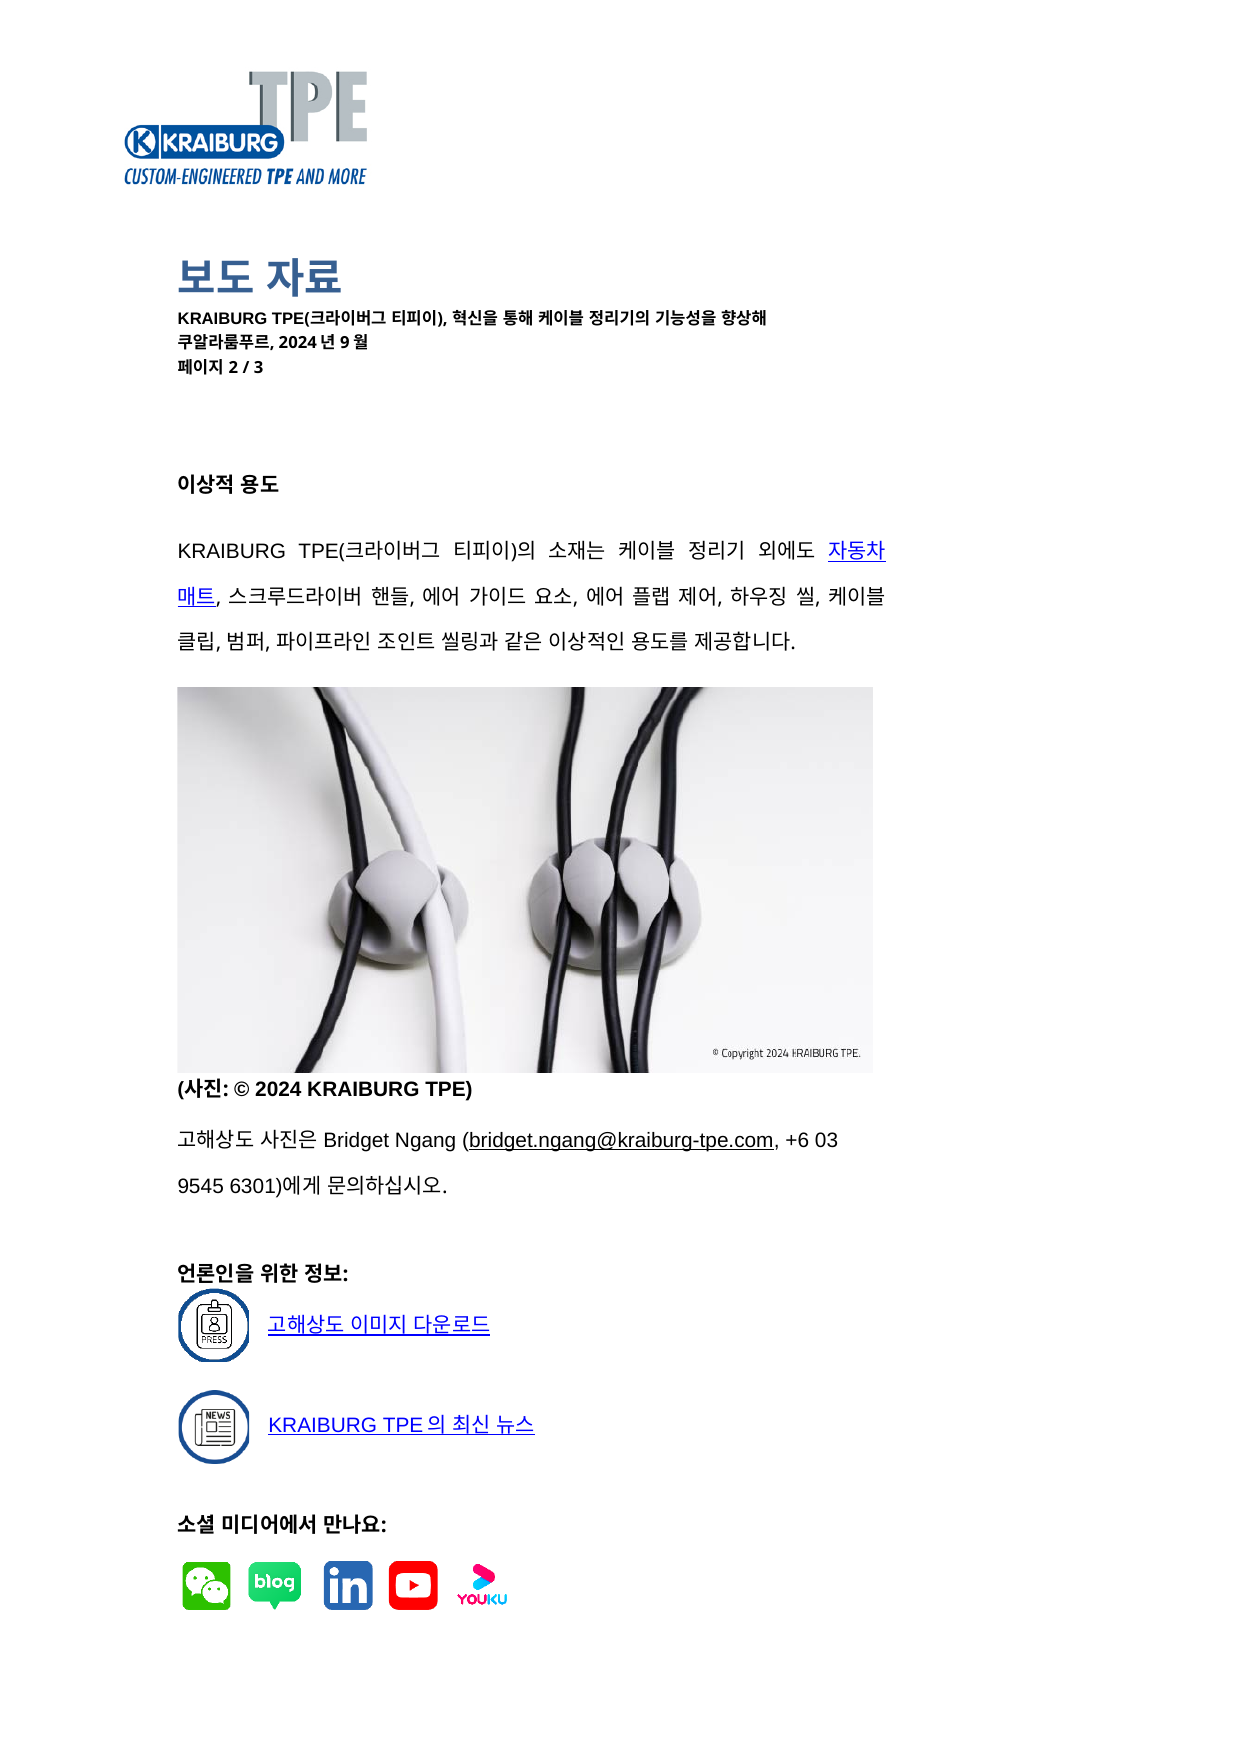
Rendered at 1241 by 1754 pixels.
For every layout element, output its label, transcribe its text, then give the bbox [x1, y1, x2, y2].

text KRAIBURG TPE(크라이버그 티피이)의 소재는 케이블 정리기 외에도 자동차 매트, 스크루드라이버 핸들, 에어 가이드 요소, 에어 플랩 제어, 하우징 씰, 케이블 클립, 범퍼, 파이프라인 조인트 씰링과 같은 이상적인 용도를 제공합니다. [177, 534, 886, 656]
picture [112, 55, 379, 200]
picture [176, 1288, 249, 1361]
picture [246, 1562, 302, 1610]
picture [182, 1562, 231, 1610]
text 언론인을 위한 정보: [177, 1257, 886, 1287]
text 고해상도 이미지 다운로드 [249, 1308, 886, 1338]
text 고해상도 사진은 Bridget Ngang (bridget.ngang@kraiburg-tpe.com, +6 03 9545 6301)에게 문의하십시오. [177, 1124, 886, 1199]
text 소셜 미디어에서 만나요: [177, 1509, 886, 1539]
picture [177, 687, 873, 1073]
text 이상적 용도 [177, 468, 886, 499]
text KRAIBURG TPE의 최신 뉴스 [249, 1408, 886, 1439]
picture [177, 1390, 249, 1463]
picture [388, 1561, 438, 1610]
picture [448, 1560, 515, 1610]
picture [323, 1561, 373, 1610]
